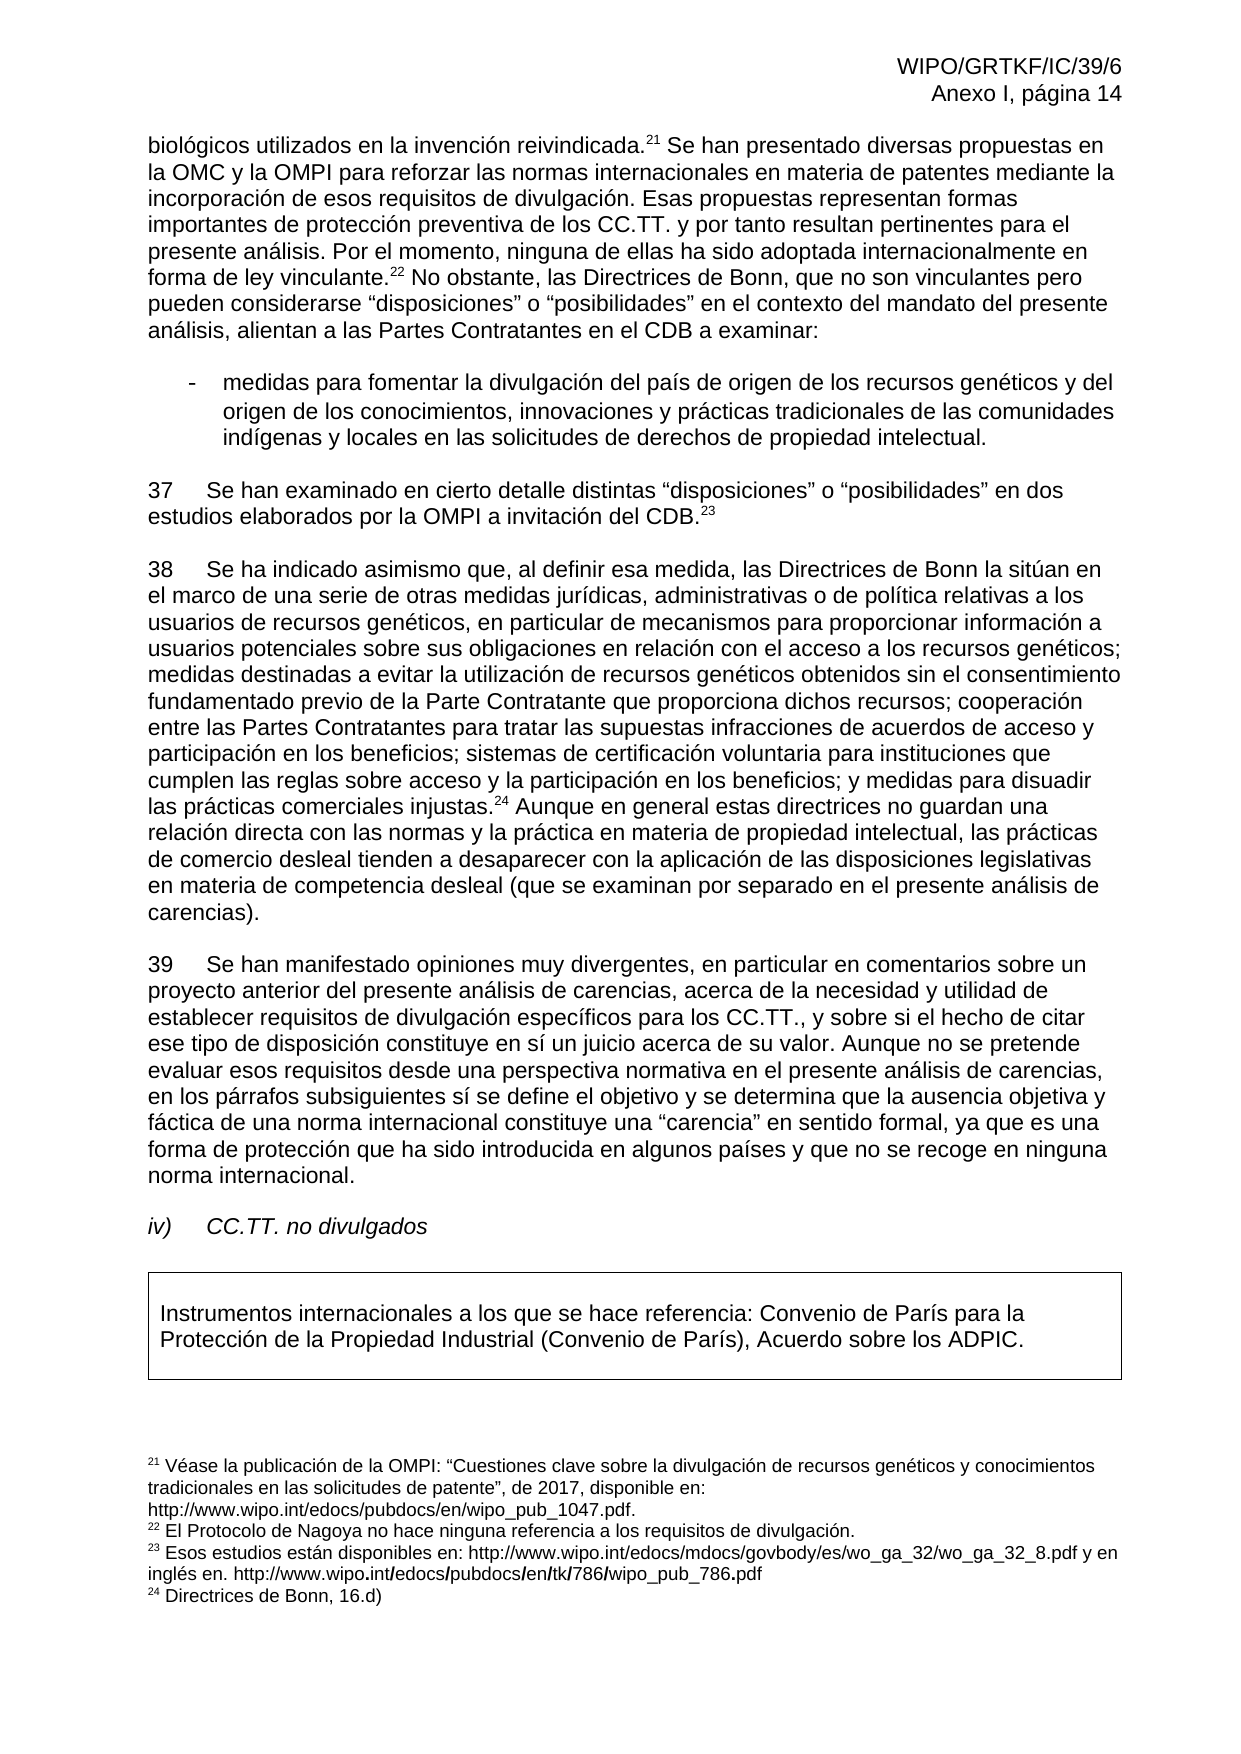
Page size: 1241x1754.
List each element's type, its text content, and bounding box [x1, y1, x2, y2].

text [148, 132, 1122, 343]
text Se han manifestado opiniones muy divergentes, en particular en comentarios sobre un proyecto anterior del presente análisis de carencias, acerca de la necesidad y utilidad de establecer requisitos de divulgación específicos para los CC.TT., y sobre si el hecho de citar ese tipo de disposición constituye en sí un juicio acerca de su valor. Aunque no se pretende evaluar esos requisitos desde una perspectiva normativa en el presente análisis de carencias, en los párrafos subsiguientes sí se define el objetivo y se determina que la ausencia objetiva y fáctica de una norma internacional constituye una “carencia” en sentido formal, ya que es una forma de protección que ha sido introducida en algunos países y que no se recoge en ninguna norma internacional. [148, 951, 1122, 1188]
text Se han examinado en cierto detalle distintas “disposiciones” o “posibilidades” en dos estudios elaborados por la OMPI a invitación del CDB. [148, 477, 1122, 529]
table_header Instrumentos internacionales a los que se hace referencia: Convenio de París para la Protección de la Propiedad Industrial (Convenio de París), Acuerdo sobre los ADPIC. [149, 1273, 1121, 1379]
list medidas para fomentar la divulgación del país de origen de los recursos genéticos y del origen de los conocimientos, innovaciones y prácticas tradicionales de las comunidades indígenas y locales en las solicitudes de derechos de propiedad intelectual. [185, 369, 1122, 450]
subtitle iv) CC.TT. no divulgados [148, 1213, 1122, 1240]
text Se ha indicado asimismo que, al definir esa medida, las Directrices de Bonn la sitúan en el marco de una serie de otras medidas jurídicas, administrativas o de política relativas a los usuarios de recursos genéticos, en particular de mecanismos para proporcionar información a usuarios potenciales sobre sus obligaciones en relación con el acceso a los recursos genéticos; medidas destinadas a evitar la utilización de recursos genéticos obtenidos sin el consentimiento fundamentado previo de la Parte Contratante que proporciona dichos recursos; cooperación entre las Partes Contratantes para tratar las supuestas infracciones de acuerdos de acceso y participación en los beneficios; sistemas de certificación voluntaria para instituciones que cumplen las reglas sobre acceso y la participación en los beneficios; y medidas para disuadir las prácticas comerciales injustas. Aunque en general estas directrices no guardan una relación directa con las normas y la práctica en materia de propiedad intelectual, las prácticas de comercio desleal tienden a desaparecer con la aplicación de las disposiciones legislativas en materia de competencia desleal (que se examinan por separado en el presente análisis de carencias). [148, 556, 1122, 925]
